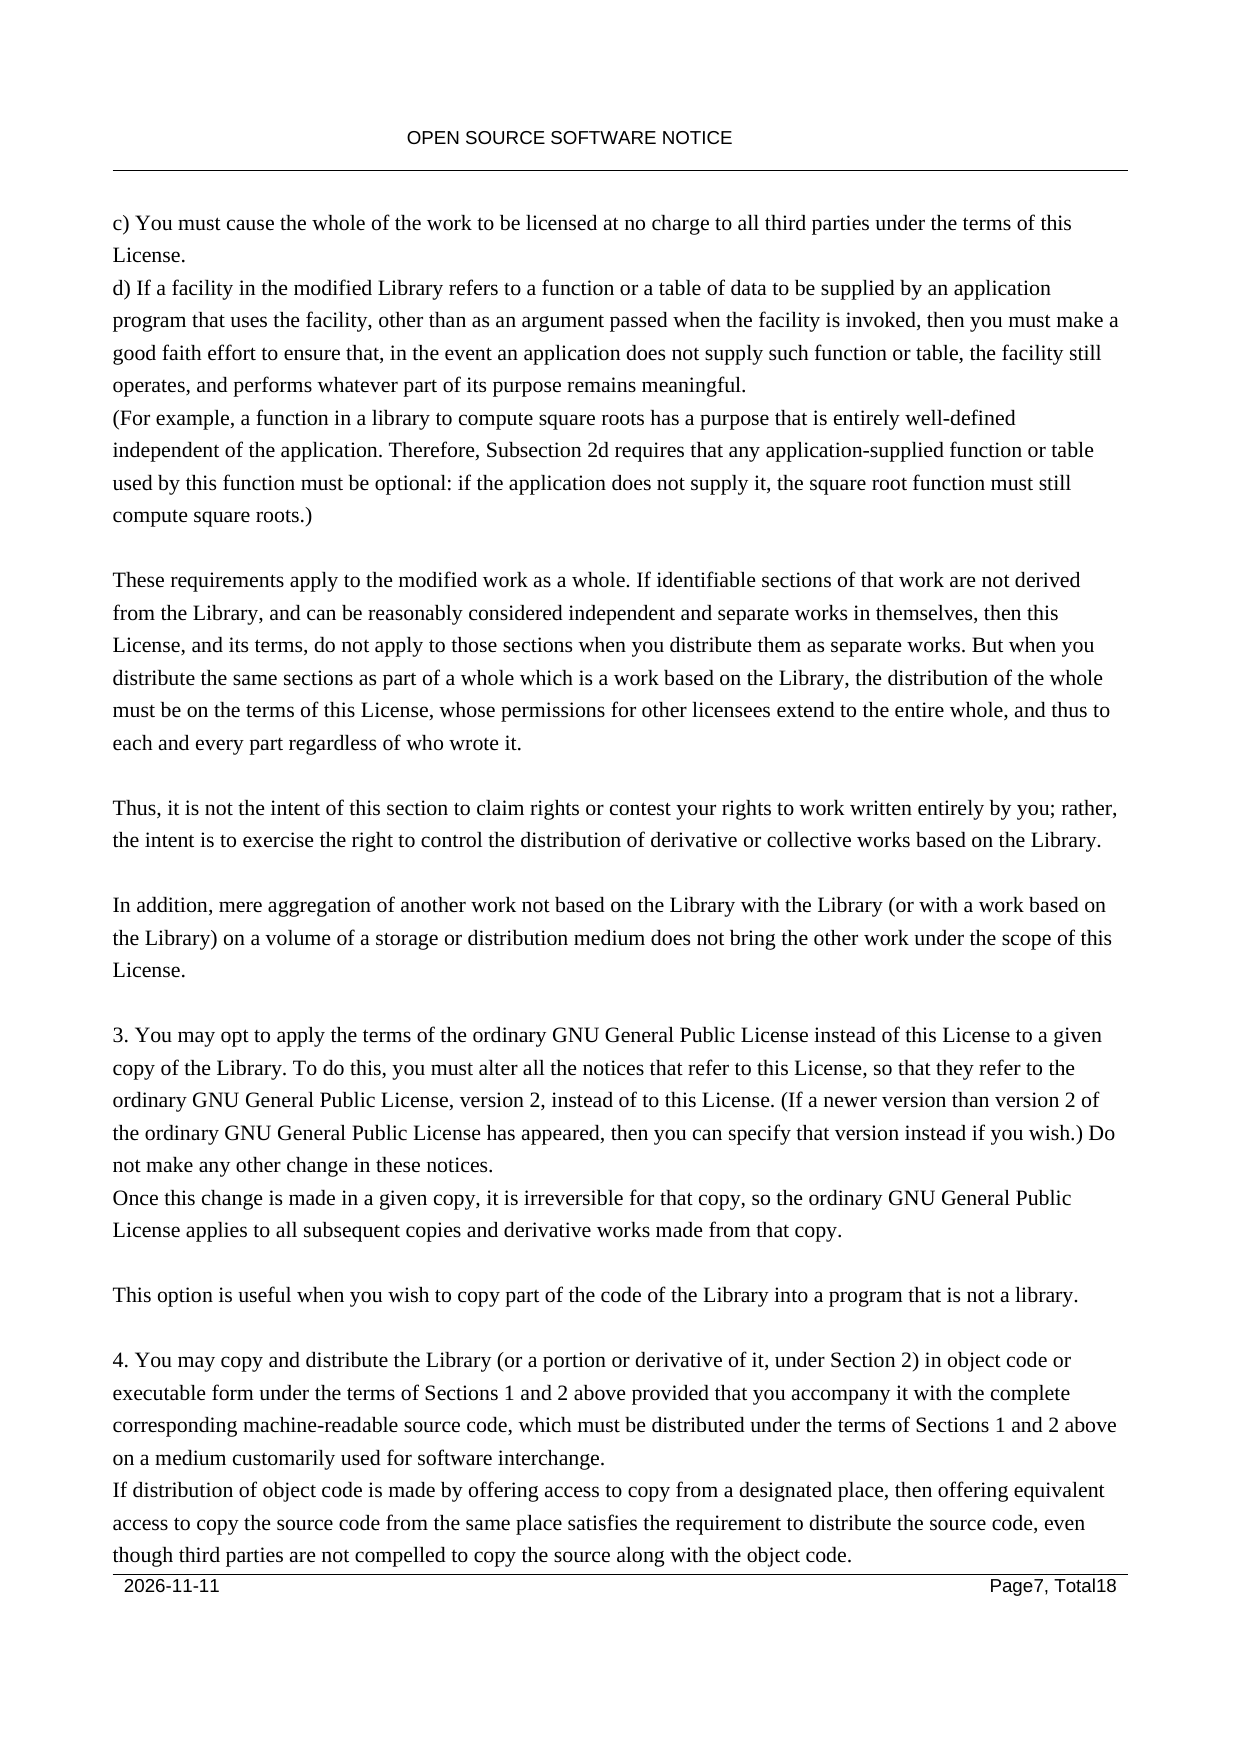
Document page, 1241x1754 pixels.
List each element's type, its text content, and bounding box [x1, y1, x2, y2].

text d) If a facility in the modified Library refers to a function or a table of data to be supplied by an application program that uses the facility, other than as an argument passed when the facility is invoked, then you must make a good faith effort to ensure that, in the event an application does not supply such function or table, the facility still operates, and performs whatever part of its purpose remains meaningful. [112, 271, 1128, 401]
text In addition, mere aggregation of another work not based on the Library with the Library (or with a work based on the Library) on a volume of a storage or distribution medium does not bring the other work under the scope of this License. [112, 889, 1128, 986]
text Thus, it is not the intent of this section to claim rights or contest your rights to work written entirely by you; rather, the intent is to exercise the right to control the distribution of derivative or collective works based on the Library. [112, 791, 1128, 856]
text 3. You may opt to apply the terms of the ordinary GNU General Public License instead of this License to a given copy of the Library. To do this, you must alter all the notices that refer to this License, so that they refer to the ordinary GNU General Public License, version 2, instead of to this License. (If a newer version than version 2 of the ordinary GNU General Public License has appeared, then you can specify that version instead if you wish.) Do not make any other change in these notices. [112, 1019, 1128, 1181]
text This option is useful when you wish to copy part of the code of the Library into a program that is not a library. [112, 1279, 1128, 1311]
text Once this change is made in a given copy, it is irreversible for that copy, so the ordinary GNU General Public License applies to all subsequent copies and derivative works made from that copy. [112, 1181, 1128, 1246]
text c) You must cause the whole of the work to be licensed at no charge to all third parties under the terms of this License. [112, 206, 1128, 271]
text If distribution of object code is made by offering access to copy from a designated place, then offering equivalent access to copy the source code from the same place satisfies the requirement to distribute the source code, even though third parties are not compelled to copy the source along with the object code. [112, 1474, 1128, 1571]
text (For example, a function in a library to compute square roots has a purpose that is entirely well-defined independent of the application. Therefore, Subsection 2d requires that any application-supplied function or table used by this function must be optional: if the application does not supply it, the square root function must still compute square roots.) [112, 401, 1128, 531]
text 4. You may copy and distribute the Library (or a portion or derivative of it, under Section 2) in object code or executable form under the terms of Sections 1 and 2 above provided that you accompany it with the complete corresponding machine-readable source code, which must be distributed under the terms of Sections 1 and 2 above on a medium customarily used for software interchange. [112, 1344, 1128, 1474]
text These requirements apply to the modified work as a whole. If identifiable sections of that work are not derived from the Library, and can be reasonably considered independent and separate works in themselves, then this License, and its terms, do not apply to those sections when you distribute them as separate works. But when you distribute the same sections as part of a whole which is a work based on the Library, the distribution of the whole must be on the terms of this License, whose permissions for other licensees extend to the entire whole, and thus to each and every part regardless of who wrote it. [112, 564, 1128, 759]
